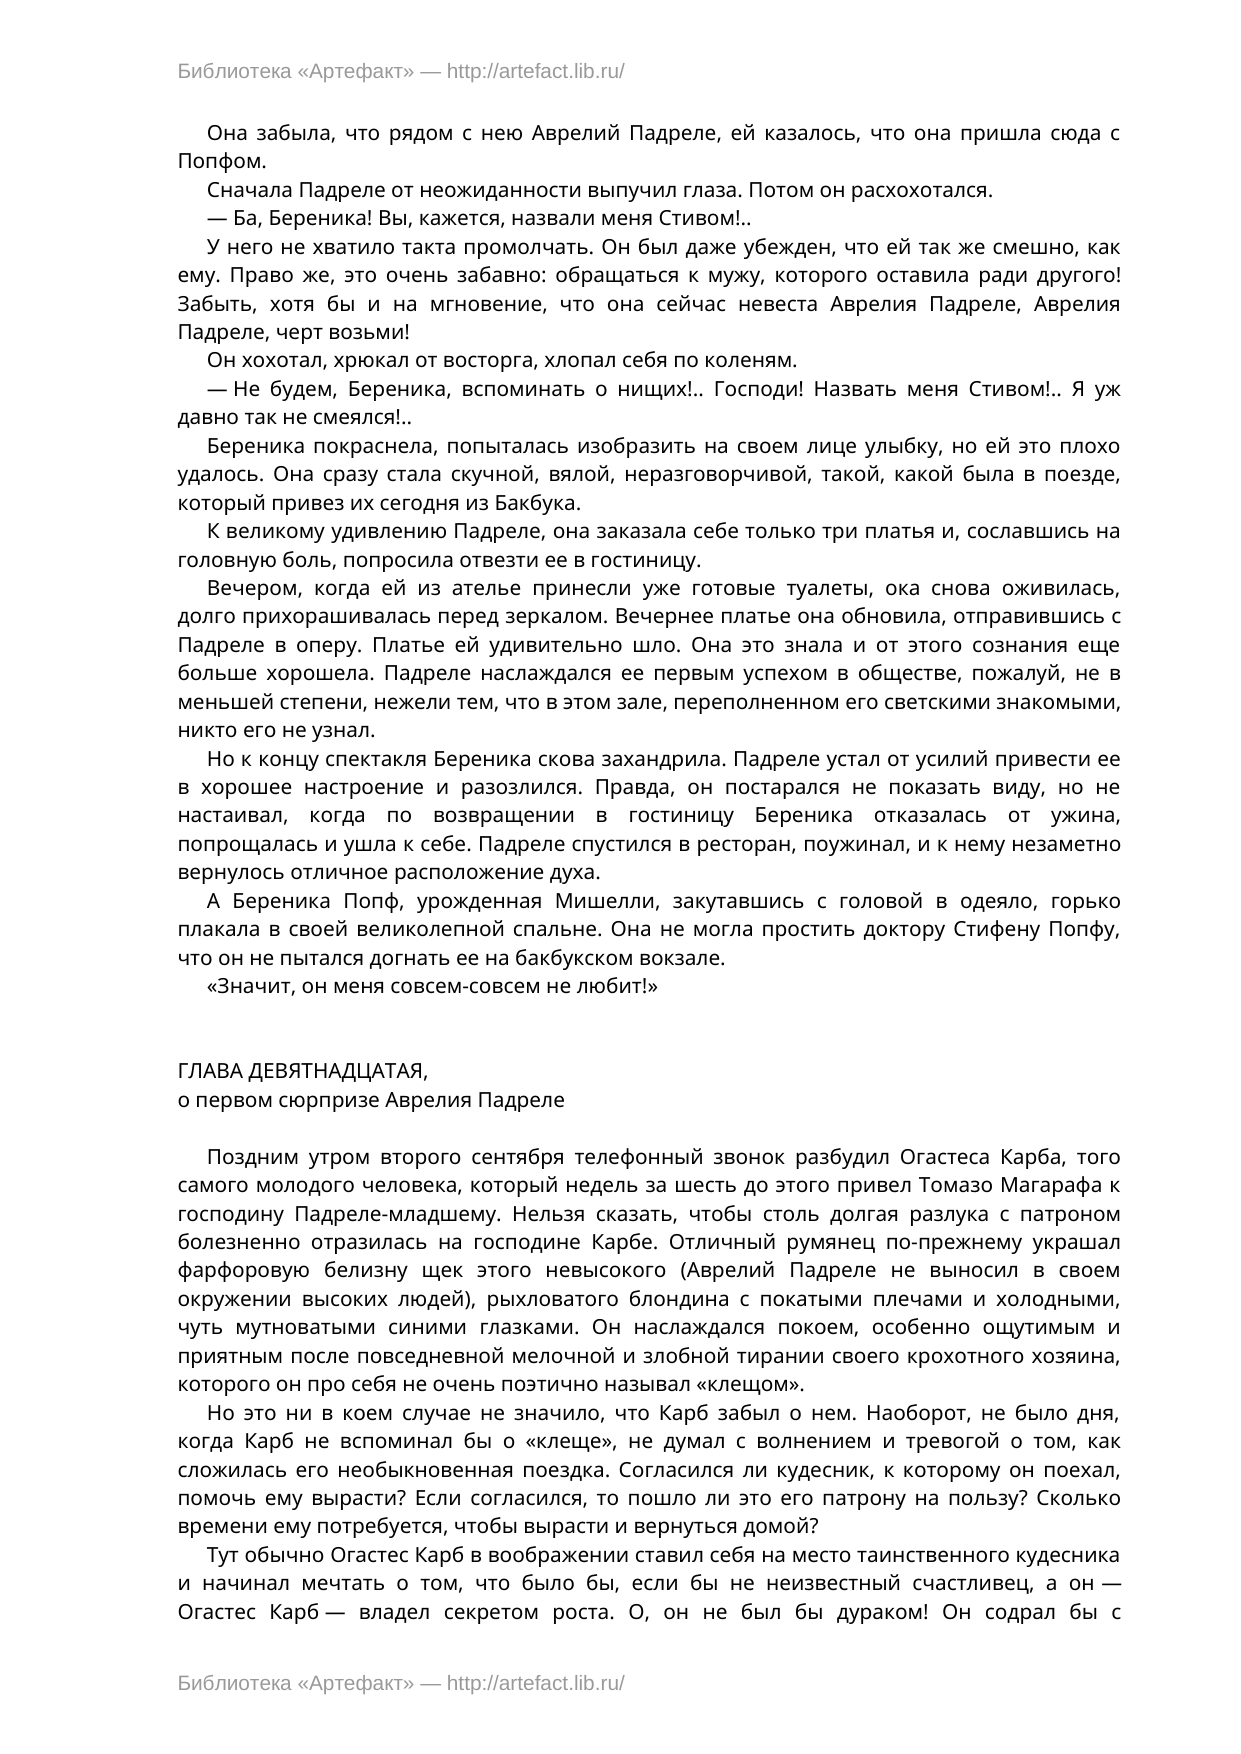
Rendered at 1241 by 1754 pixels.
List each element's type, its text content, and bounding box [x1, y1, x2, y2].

text К великому удивлению Падреле, она заказала себе только три платья и, сославшись на головную боль, попросила отвезти ее в гостиницу. [177, 516, 1122, 573]
text «Значит, он меня совсем-совсем не любит!» [177, 971, 1122, 1000]
text Поздним утром второго сентября телефонный звонок разбудил Огастеса Карба, того самого молодого человека, который недель за шесть до этого привел Томазо Магарафа к господину Падреле-младшему. Нельзя сказать, чтобы столь долгая разлука с патроном болезненно отразилась на господине Карбе. Отличный румянец по-прежнему украшал фарфоровую белизну щек этого невысокого (Аврелий Падреле не выносил в своем окружении высоких людей), рыхловатого блондина с покатыми плечами и холодными, чуть мутноватыми синими глазками. Он наслаждался покоем, особенно ощутимым и приятным после повседневной мелочной и злобной тирании своего крохотного хозяина, которого он про себя не очень поэтично называл «клещом». [177, 1142, 1122, 1398]
text Береника покраснела, попыталась изобразить на своем лице улыбку, но ей это плохо удалось. Она сразу стала скучной, вялой, неразговорчивой, такой, какой была в поезде, который привез их сегодня из Бакбука. [177, 431, 1122, 516]
text Но это ни в коем случае не значило, что Карб забыл о нем. Наоборот, не было дня, когда Карб не вспоминал бы о «клеще», не думал с волнением и тревогой о том, как сложилась его необыкновенная поездка. Согласился ли кудесник, к которому он поехал, помочь ему вырасти? Если согласился, то пошло ли это его патрону на пользу? Сколько времени ему потребуется, чтобы вырасти и вернуться домой? [177, 1398, 1122, 1540]
text А Береника Попф, урожденная Мишелли, закутавшись с головой в одеяло, горько плакала в своей великолепной спальне. Она не могла простить доктору Стифену Попфу, что он не пытался догнать ее на бакбукском вокзале. [177, 886, 1122, 971]
text — Ба, Береника! Вы, кажется, назвали меня Стивом!.. [177, 203, 1122, 232]
text Вечером, когда ей из ателье принесли уже готовые туалеты, ока снова оживилась, долго прихорашивалась перед зеркалом. Вечернее платье она обновила, отправившись с Падреле в оперу. Платье ей удивительно шло. Она это знала и от этого сознания еще больше хорошела. Падреле наслаждался ее первым успехом в обществе, пожалуй, не в меньшей степени, нежели тем, что в этом зале, переполненном его светскими знакомыми, никто его не узнал. [177, 573, 1122, 744]
text У него не хватило такта промолчать. Он был даже убежден, что ей так же смешно, как ему. Право же, это очень забавно: обращаться к мужу, которого оставила ради другого! Забыть, хотя бы и на мгновение, что она сейчас невеста Аврелия Падреле, Аврелия Падреле, черт возьми! [177, 232, 1122, 346]
text Он хохотал, хрюкал от восторга, хлопал себя по коленям. [177, 346, 1122, 374]
text Но к концу спектакля Береника скова захандрила. Падреле устал от усилий привести ее в хорошее настроение и разозлился. Правда, он постарался не показать виду, но не настаивал, когда по возвращении в гостиницу Береника отказалась от ужина, попрощалась и ушла к себе. Падреле спустился в ресторан, поужинал, и к нему незаметно вернулось отличное расположение духа. [177, 744, 1122, 886]
subtitle о первом сюрпризе Аврелия Падреле [177, 1085, 1122, 1113]
subtitle ГЛАВА ДЕВЯТНАДЦАТАЯ, [177, 1057, 1122, 1085]
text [177, 1540, 1122, 1625]
text Сначала Падреле от неожиданности выпучил глаза. Потом он расхохотался. [177, 175, 1122, 203]
text — Не будем, Береника, вспоминать о нищих!.. Господи! Назвать меня Стивом!.. Я уж давно так не смеялся!.. [177, 374, 1122, 431]
text Она забыла, что рядом с нею Аврелий Падреле, ей казалось, что она пришла сюда с Попфом. [177, 118, 1122, 175]
